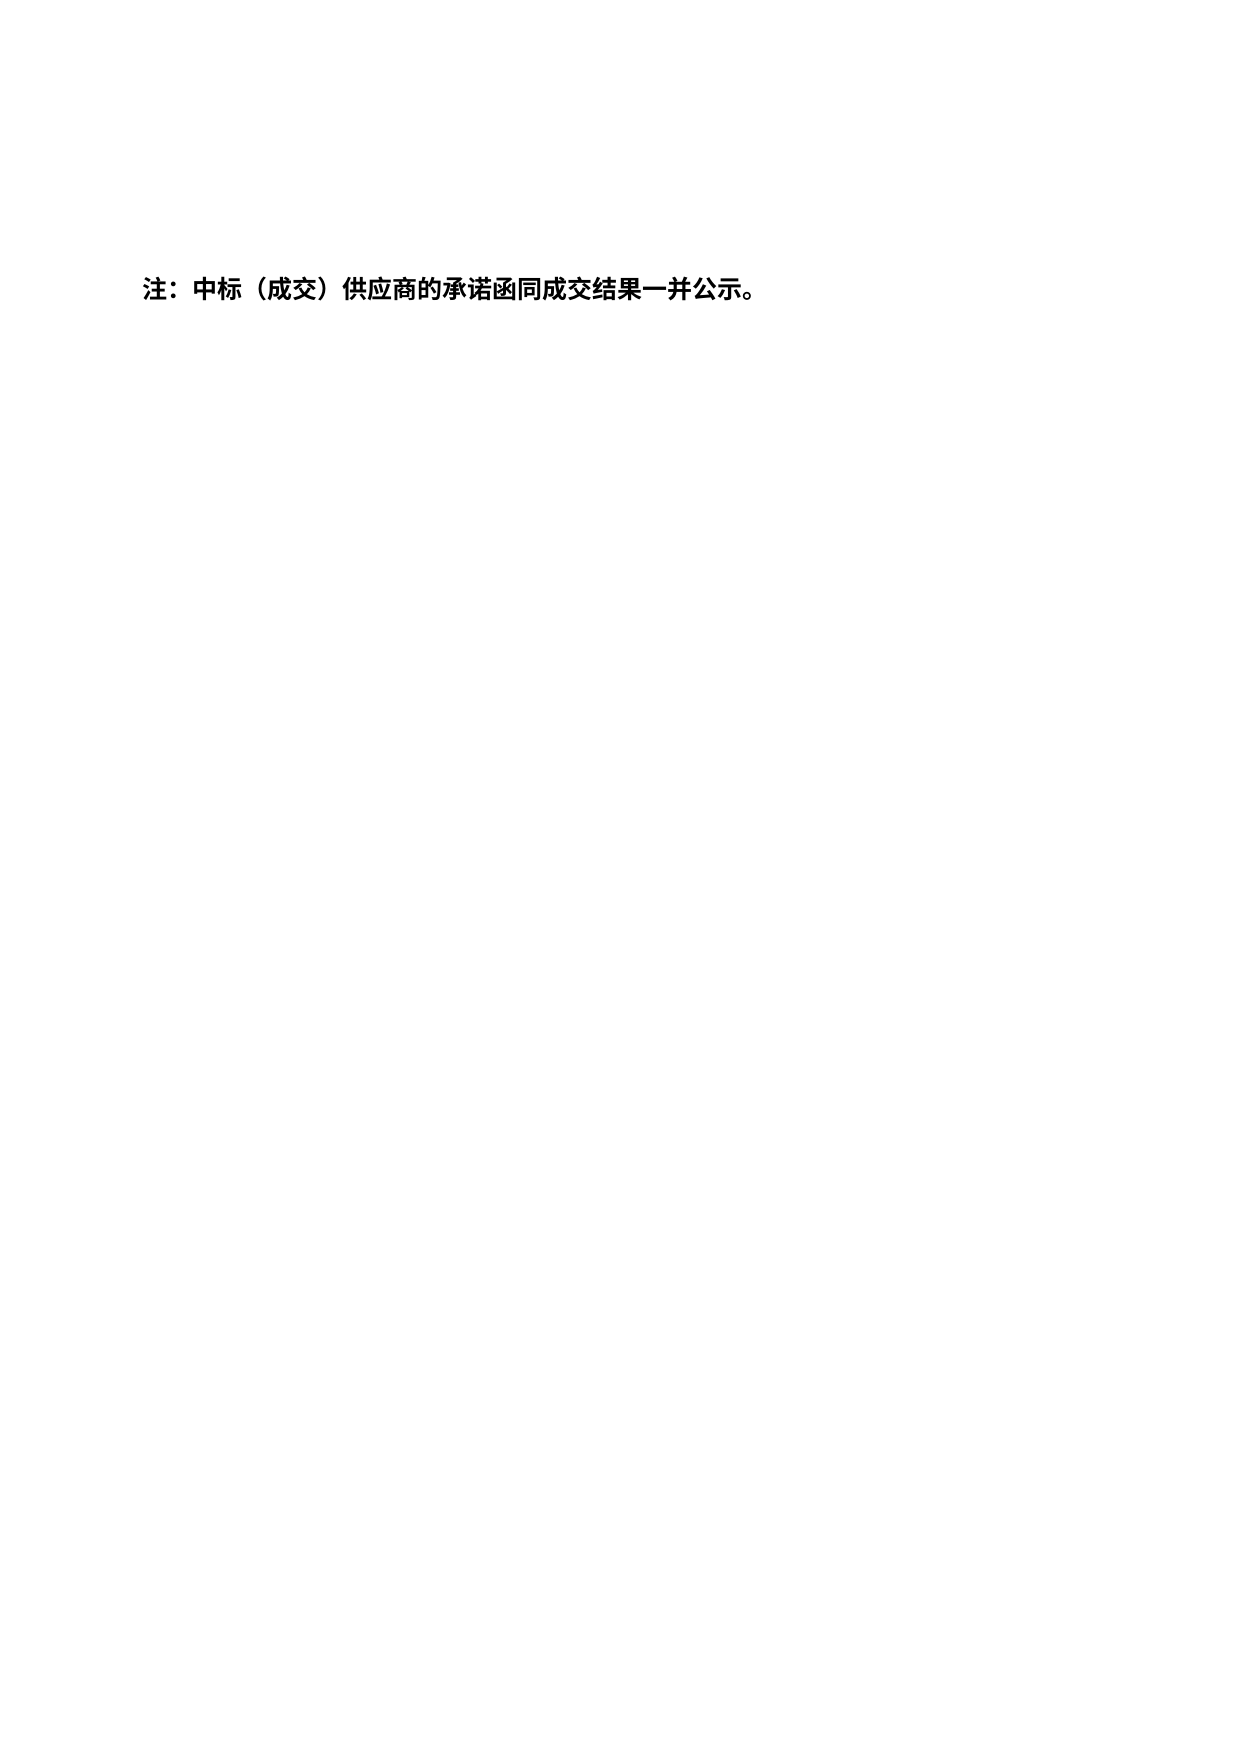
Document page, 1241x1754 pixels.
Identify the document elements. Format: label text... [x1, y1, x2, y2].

text 注：中标（成交）供应商的承诺函同成交结果一并公示。 [142, 255, 1095, 320]
